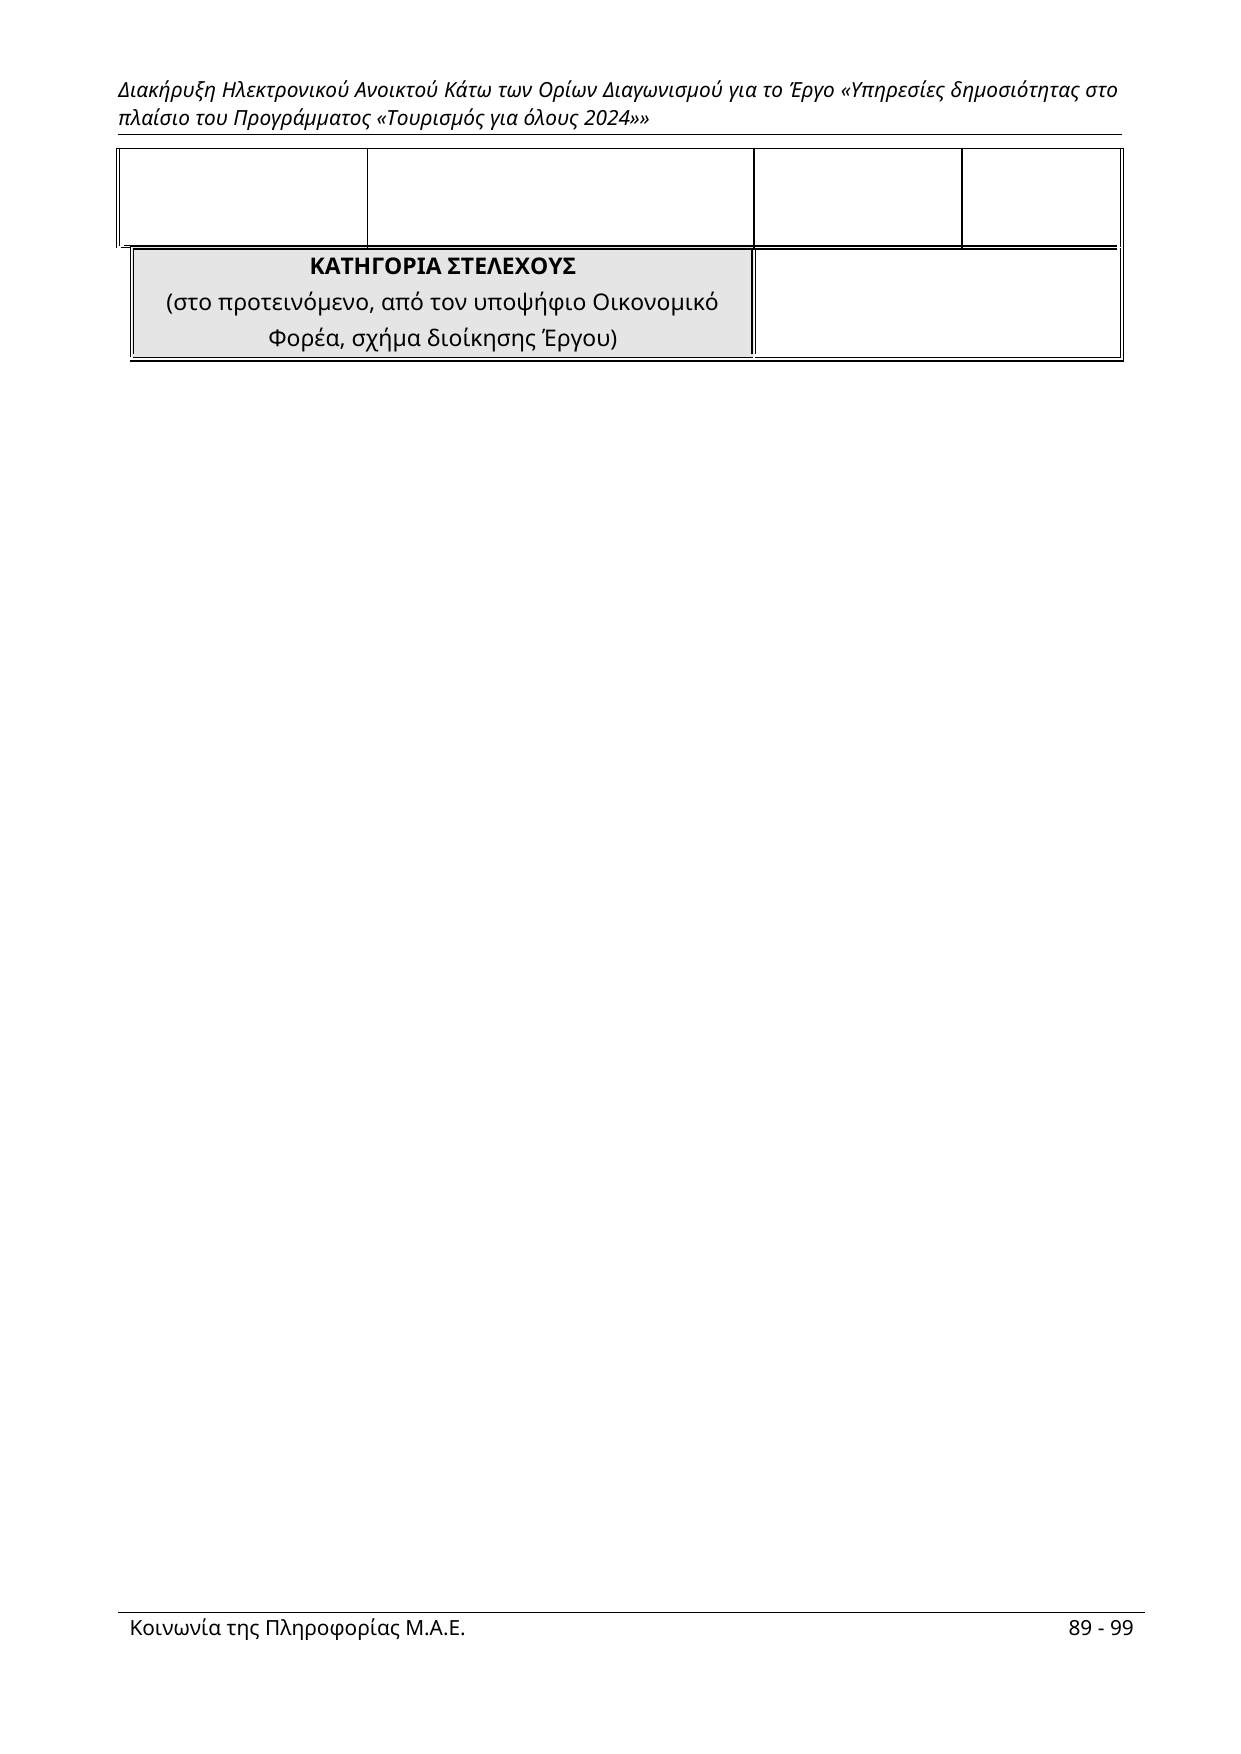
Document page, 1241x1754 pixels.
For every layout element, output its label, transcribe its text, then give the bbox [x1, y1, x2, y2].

table_cell ΚΑΤΗΓΟΡΙΑ ΣΤΕΛΕΧΟΥΣ (στο προτεινόμενο, από τον υποψήφιο Οικονομικό Φορέα, σχήμα διοίκησης Έργου) [132, 249, 754, 357]
table_cell [755, 149, 961, 245]
table_cell [754, 245, 1122, 357]
table_cell [120, 149, 367, 245]
table_cell [963, 149, 1120, 245]
table_cell [368, 149, 753, 245]
